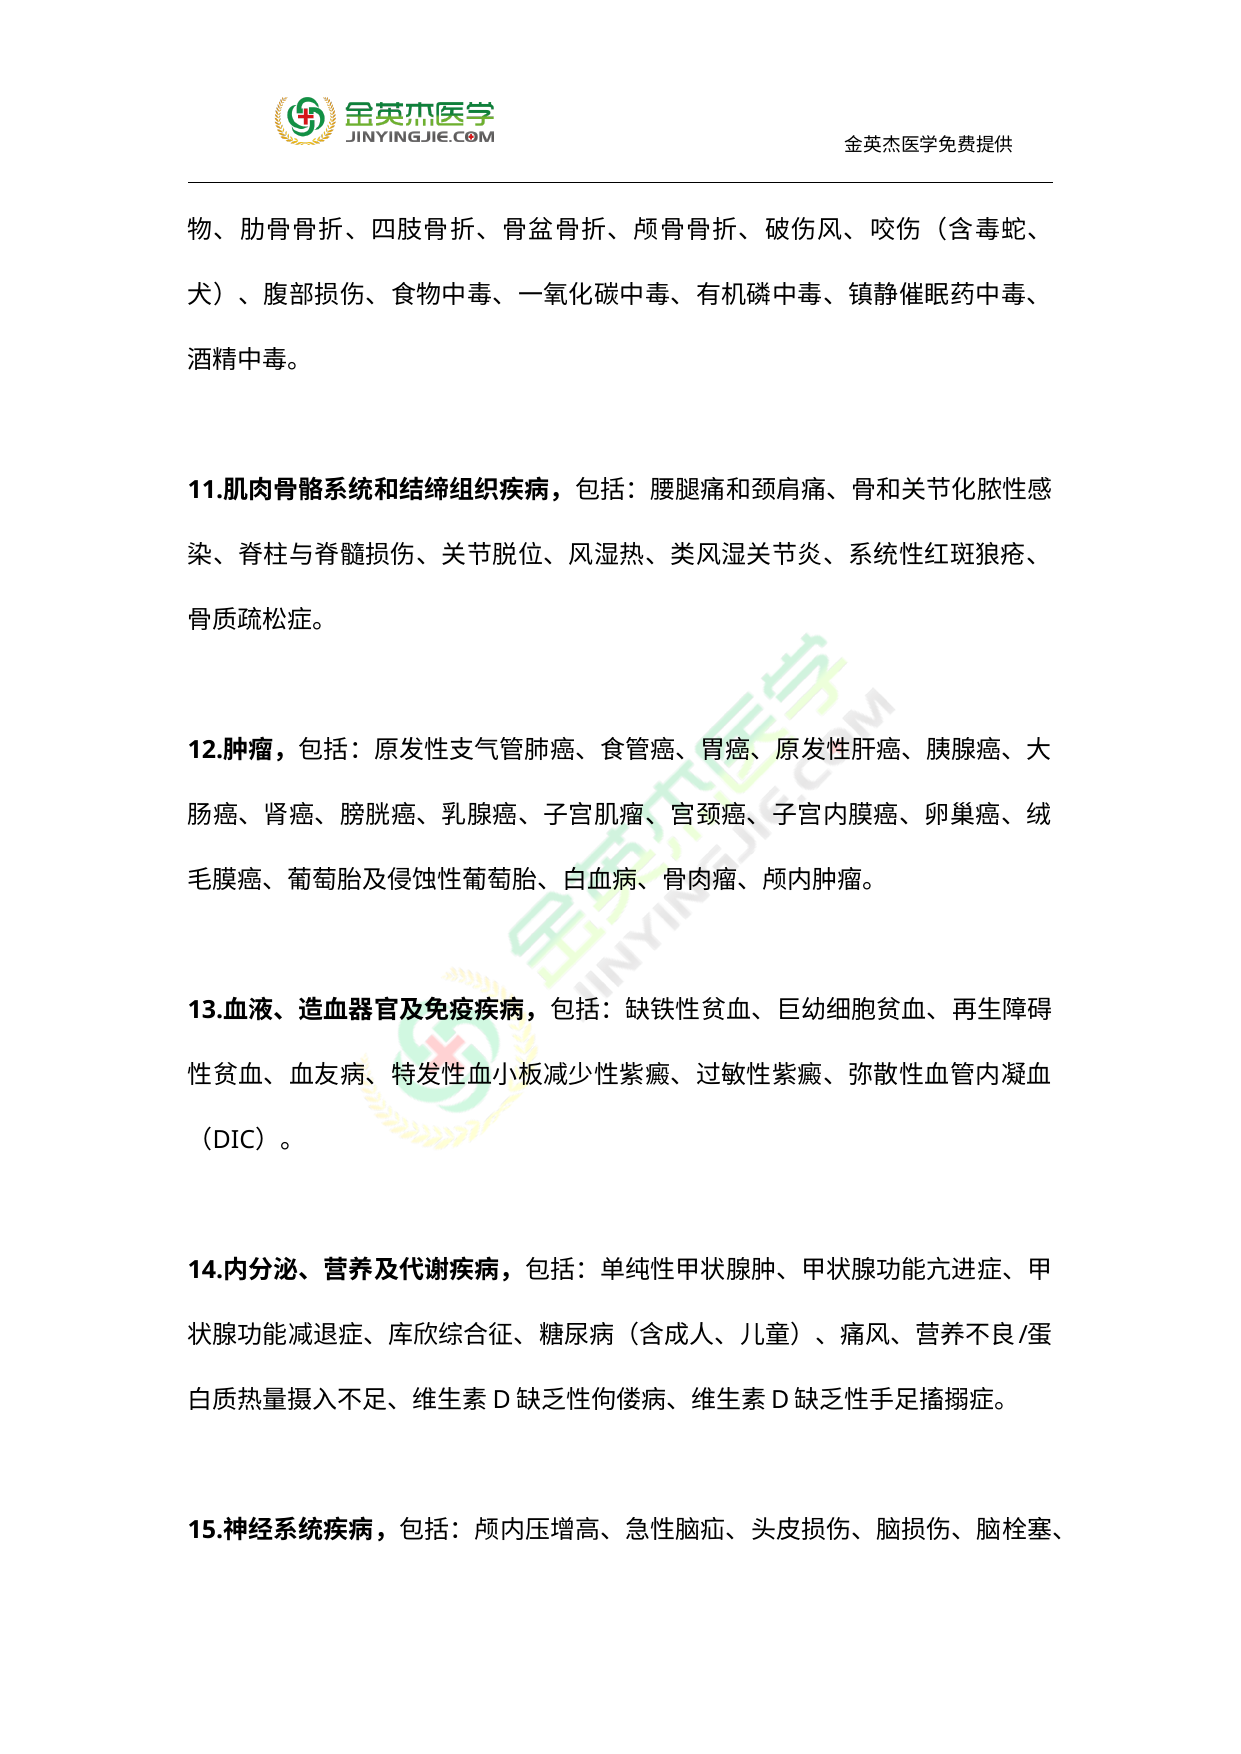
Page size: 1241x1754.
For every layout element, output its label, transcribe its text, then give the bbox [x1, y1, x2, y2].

text 12.肿瘤，包括：原发性支气管肺癌、食管癌、胃癌、原发性肝癌、胰腺癌、大肠癌、肾癌、膀胱癌、乳腺癌、子宫肌瘤、宫颈癌、子宫内膜癌、卵巢癌、绒毛膜癌、葡萄胎及侵蚀性葡萄胎、白血病、骨肉瘤、颅内肿瘤。 [187, 715, 1053, 910]
text 10.损伤、中毒，包括：创伤、烧伤（含化学烧伤）、中暑、淹溺、小儿气管异物、肋骨骨折、四肢骨折、骨盆骨折、颅骨骨折、破伤风、咬伤（含毒蛇、犬）、腹部损伤、食物中毒、一氧化碳中毒、有机磷中毒、镇静催眠药中毒、酒精中毒。 [187, 195, 1053, 390]
picture [262, 88, 508, 152]
text 13.血液、造血器官及免疫疾病，包括：缺铁性贫血、巨幼细胞贫血、再生障碍性贫血、血友病、特发性血小板减少性紫癜、过敏性紫癜、弥散性血管内凝血（DIC）。 [187, 975, 1053, 1170]
text 14.内分泌、营养及代谢疾病，包括：单纯性甲状腺肿、甲状腺功能亢进症、甲状腺功能减退症、库欣综合征、糖尿病（含成人、儿童）、痛风、营养不良/蛋白质热量摄入不足、维生素D缺乏性佝偻病、维生素D缺乏性手足搐搦症。 [187, 1235, 1053, 1430]
text 15.神经系统疾病，包括：颅内压增高、急性脑疝、头皮损伤、脑损伤、脑栓塞、脑梗塞、脑出血、蛛网膜下腔出血、短暂性脑缺血（TIA）、三叉神经痛、急性脱髓鞘性多发性神经炎、帕金森病、癫痫、化脓性脑膜炎、病毒性脑膜脑炎、小儿惊厥。 [187, 1495, 1053, 1560]
text 11.肌肉骨骼系统和结缔组织疾病，包括：腰腿痛和颈肩痛、骨和关节化脓性感染、脊柱与脊髓损伤、关节脱位、风湿热、类风湿关节炎、系统性红斑狼疮、骨质疏松症。 [187, 455, 1053, 650]
